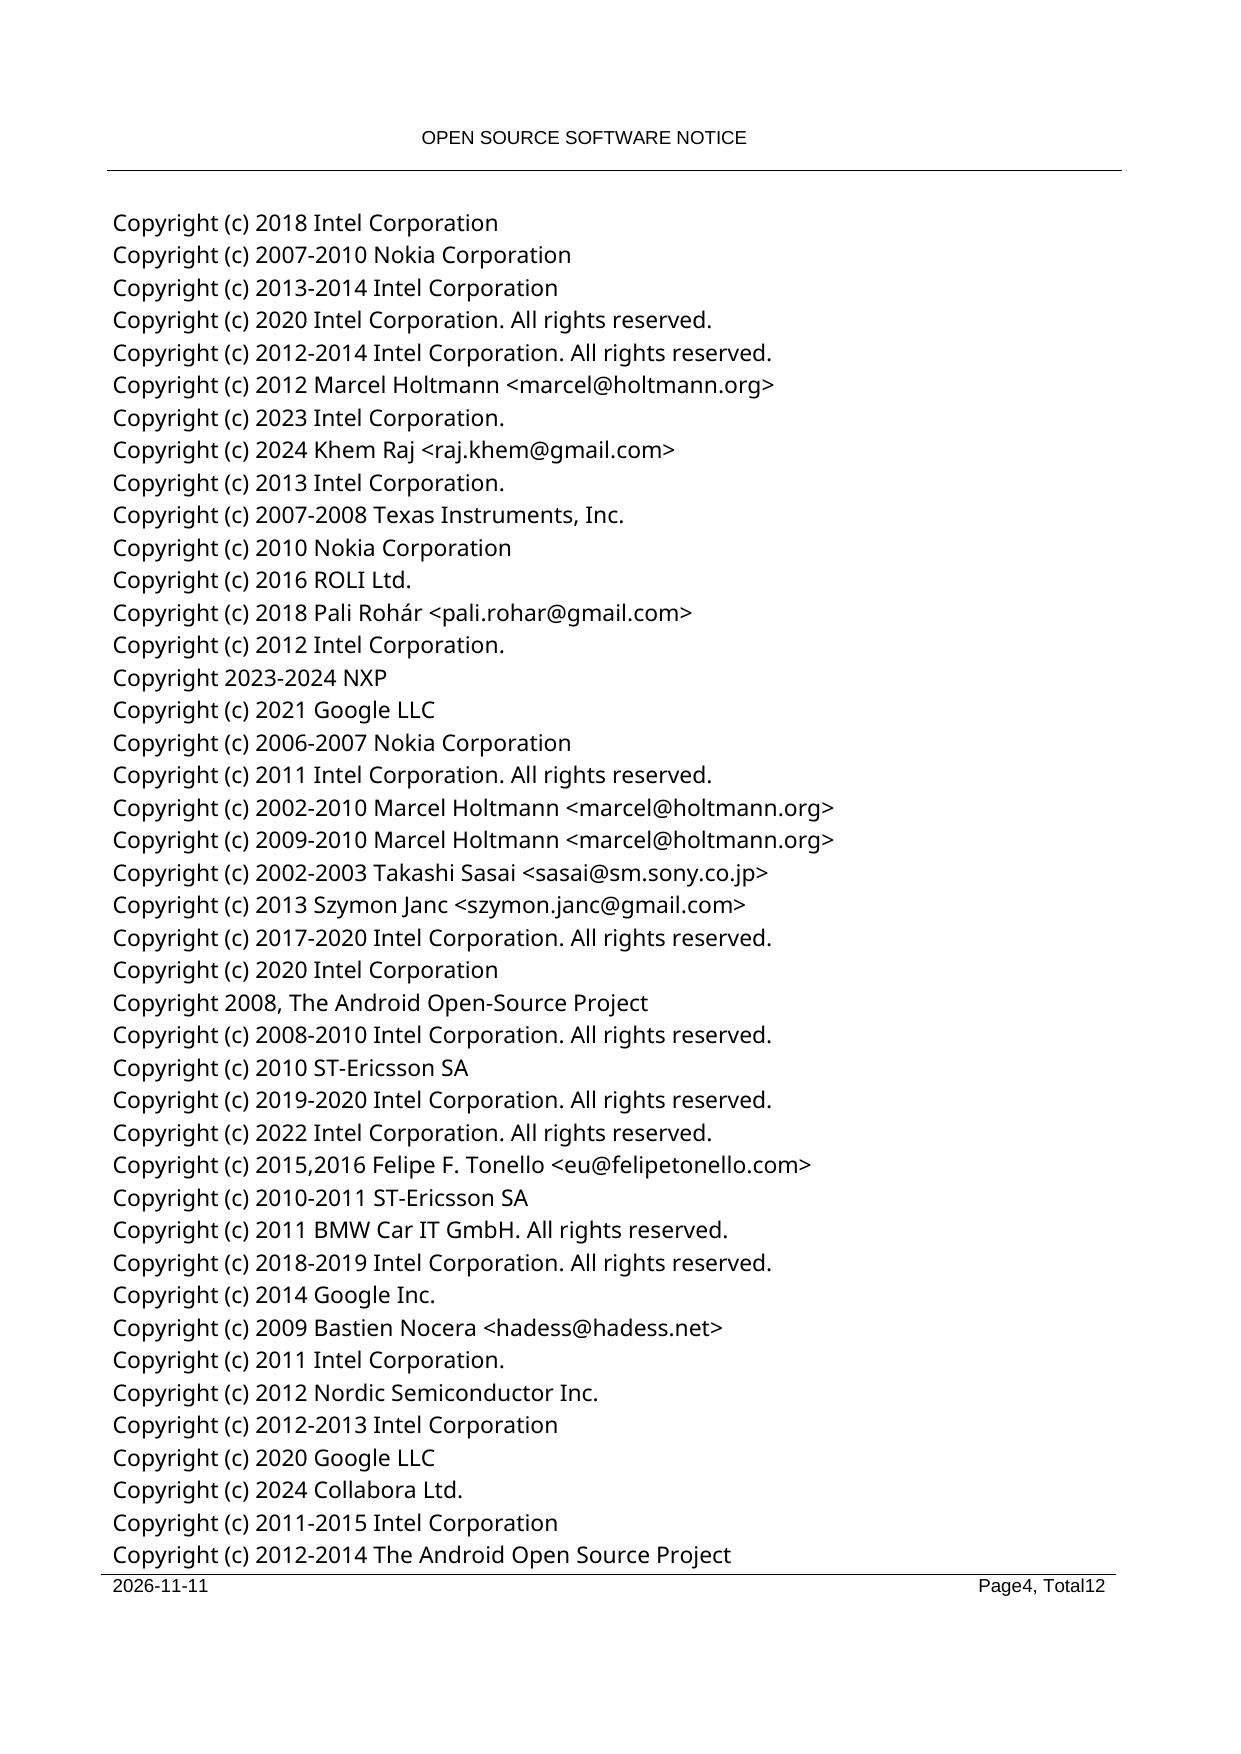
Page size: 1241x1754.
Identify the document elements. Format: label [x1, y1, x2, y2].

text [112, 206, 1128, 1571]
